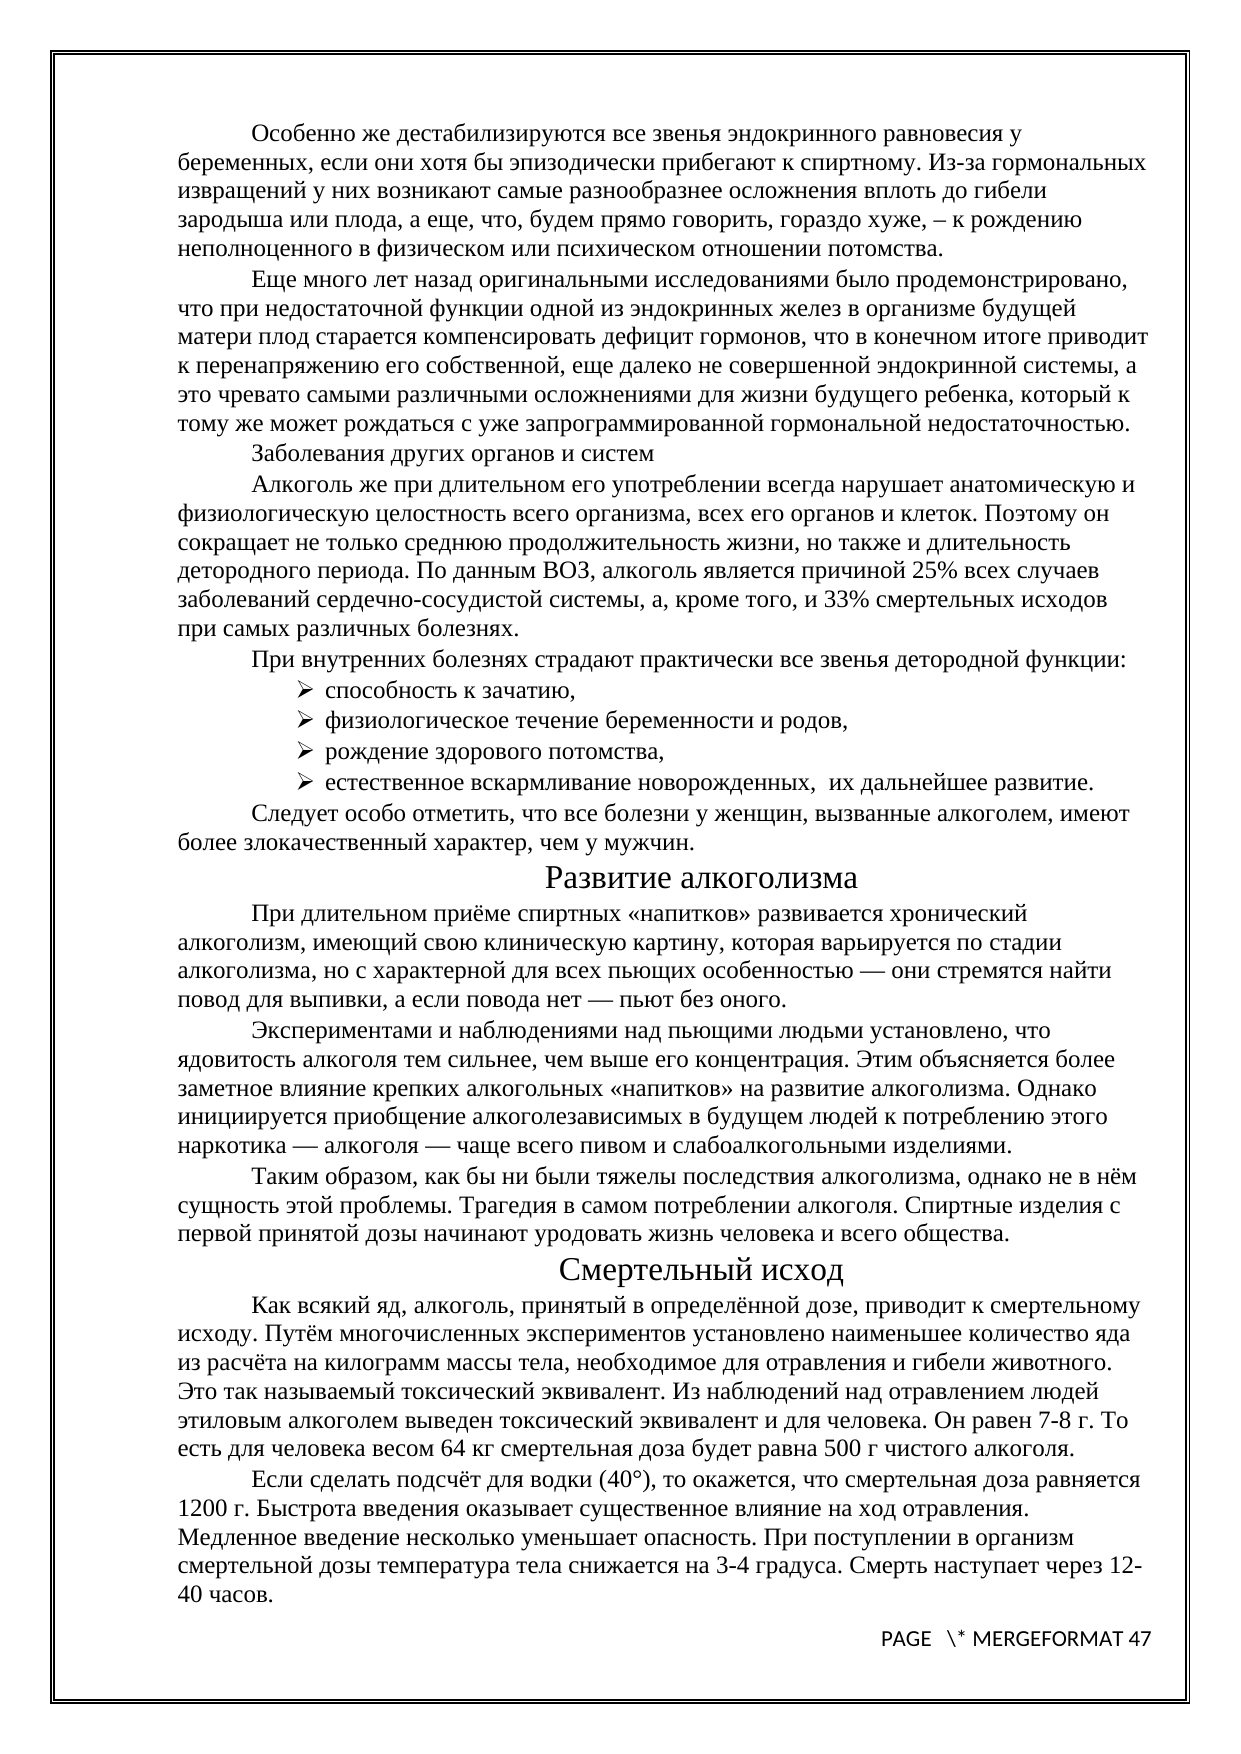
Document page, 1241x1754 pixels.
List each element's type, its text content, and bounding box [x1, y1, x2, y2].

list физиологическое течение беременности и родов, [177, 706, 1152, 734]
text Еще много лет назад оригинальными исследованиями было продемонстрировано, что при недостаточной функции одной из эндокринных желез в организме будущей матери плод старается компенсировать дефицит гормонов, что в конечном итоге приводит к перенапряжению его собственной, еще далеко не совершенной эндокринной системы, а это чревато самыми различными осложнениями для жизни будущего ребенка, который к тому же может рождаться с уже запрограммированной гормональной недостаточностью. [177, 264, 1152, 436]
text При длительном приёме спиртных «напитков» развивается хронический алкоголизм, имеющий свою клиническую картину, которая варьируется по стадии алкоголизма, но с характерной для всех пьющих особенностью — они стремятся найти повод для выпивки, а если повода нет — пьют без оного. [177, 898, 1152, 1013]
list рождение здорового потомства, [177, 736, 1152, 765]
text Особенно же дестабилизируются все звенья эндокринного равновесия у беременных, если они хотя бы эпизодически прибегают к спиртному. Из-за гормональных извращений у них возникают самые разнообразнее осложнения вплоть до гибели зародыша или плода, а еще, что, будем прямо говорить, гораздо хуже, – к рождению неполноценного в физическом или психическом отношении потомства. [177, 118, 1152, 262]
list способность к зачатию, [177, 675, 1152, 703]
text Заболевания других органов и систем [177, 438, 1152, 467]
list естественное вскармливание новорожденных, их дальнейшее развитие. [177, 767, 1152, 796]
text Следует особо отметить, что все болезни у женщин, вызванные алкоголем, имеют более злокачественный характер, чем у мужчин. [177, 798, 1152, 856]
text Экспериментами и наблюдениями над пьющими людьми установлено, что ядовитость алкоголя тем сильнее, чем выше его концентрация. Этим объясняется более заметное влияние крепких алкогольных «напитков» на развитие алкоголизма. Однако инициируется приобщение алкоголезависимых в будущем людей к потреблению этого наркотика — алкоголя — чаще всего пивом и слабоалкогольными изделиями. [177, 1015, 1152, 1159]
text При внутренних болезнях страдают практически все звенья детородной функции: [177, 644, 1152, 673]
text Таким образом, как бы ни были тяжелы последствия алкоголизма, однако не в нём сущность этой проблемы. Трагедия в самом потреблении алкоголя. Спиртные изделия с первой принятой дозы начинают уродовать жизнь человека и всего общества. [177, 1161, 1152, 1247]
text Развитие алкоголизма [177, 858, 1152, 896]
text Алкоголь же при длительном его употреблении всегда нарушает анатомическую и физиологическую целостность всего организма, всех его органов и клеток. Поэтому он сокращает не только среднюю продолжительность жизни, но также и длительность детородного периода. По данным ВОЗ, алкоголь является причиной 25% всех случаев заболеваний сердечно-сосудистой системы, а, кроме того, и 33% смертельных исходов при самых различных болезнях. [177, 469, 1152, 642]
text Если сделать подсчёт для водки (40°), то окажется, что смертельная доза равняется 1200 г. Быстрота введения оказывает существенное влияние на ход отравления. Медленное введение несколько уменьшает опасность. При поступлении в организм смертельной дозы температура тела снижается на 3-4 градуса. Смерть наступает через 12-40 часов. [177, 1464, 1152, 1608]
text Смертельный исход [177, 1249, 1152, 1288]
text Как всякий яд, алкоголь, принятый в определённой дозе, приводит к смертельному исходу. Путём многочисленных экспериментов установлено наименьшее количество яда из расчёта на килограмм массы тела, необходимое для отравления и гибели животного. Это так называемый токсический эквивалент. Из наблюдений над отравлением людей этиловым алкоголем выведен токсический эквивалент и для человека. Он равен 7-8 г. То есть для человека весом 64 кг смертельная доза будет равна 500 г чистого алкоголя. [177, 1290, 1152, 1462]
